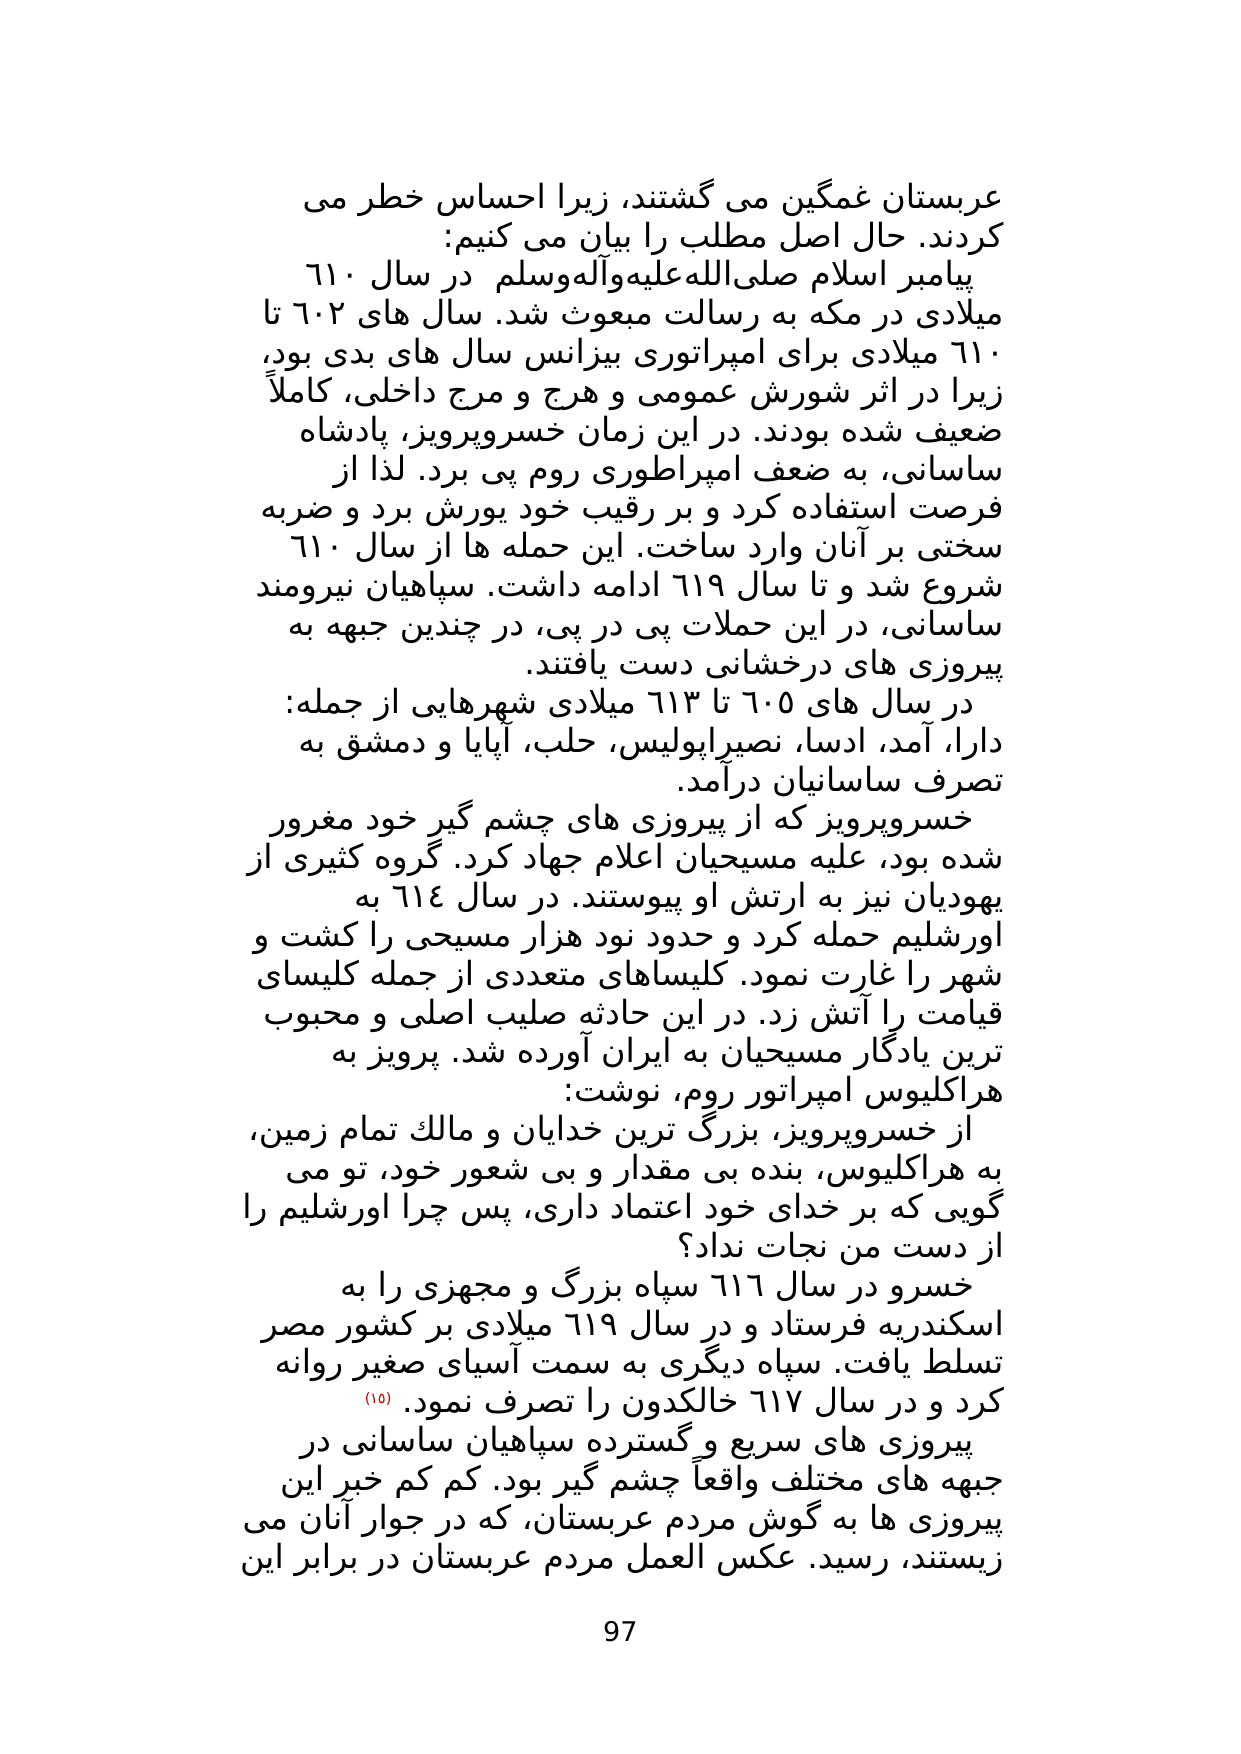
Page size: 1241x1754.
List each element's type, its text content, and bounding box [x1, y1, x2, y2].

text در سال هاى ٦٠٥ تا ٦١٣ ميلادى شهرهايى از جمله: دارا، آمد، ادسا، نصيراپوليس، حلب، آپايا و دمشق به تصرف ساسانيان درآمد. [236, 682, 1004, 799]
text پيامبر اسلام صلى‌الله‌عليه‌وآله‌وسلم در سال ٦١٠ ميلادى در مكه به رسالت مبعوث شد. سال هاى ٦٠٢ تا ٦١٠ ميلادى براى امپراتورى بيزانس سال هاى بدى بود، زيرا در اثر شورش عمومى و هرج و مرج داخلى، كاملاً ضعيف شده بودند. در اين زمان خسروپرويز، پادشاه ساسانى، به ضعف امپراطورى روم پى برد. لذا از فرصت استفاده كرد و بر رقيب خود يورش برد و ضربه سختى بر آنان وارد ساخت. اين حمله ها از سال ٦١٠ شروع شد و تا سال ٦١٩ ادامه داشت. سپاهيان نيرومند ساسانى، در اين حملات پى در پى، در چندين جبهه به پيروزى هاى درخشانى دست يافتند. [236, 255, 1004, 682]
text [236, 1421, 1004, 1576]
text خسرو در سال ٦١٦ سپاه بزرگ و مجهزى را به اسكندريه فرستاد و در سال ٦١٩ ميلادى بر كشور مصر تسلط يافت. سپاه ديگرى به سمت آسياى صغير روانه كرد و در سال ٦١٧ خالكدون را تصرف نمود. (١٥) [236, 1265, 1004, 1421]
text خسروپرويز كه از پيروزى هاى چشم گير خود مغرور شده بود، عليه مسيحيان اعلام جهاد كرد. گروه كثيرى از يهوديان نيز به ارتش او پيوستند. در سال ٦١٤ به اورشليم حمله كرد و حدود نود هزار مسيحى را كشت و شهر را غارت نمود. كليساهاى متعددى از جمله كليساى قيامت را آتش زد. در اين حادثه صليب اصلى و محبوب ترين يادگار مسيحيان به ايران آورده شد. پرويز به هراكليوس امپراتور روم، نوشت: [236, 799, 1004, 1110]
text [236, 177, 1004, 255]
text از خسروپرويز، بزرگ ترين خدايان و مالك تمام زمين، به هراكليوس، بنده بى مقدار و بى شعور خود، تو مى گويى كه بر خداى خود اعتماد دارى، پس چرا اورشليم را از دست من نجات نداد؟ [236, 1110, 1004, 1265]
